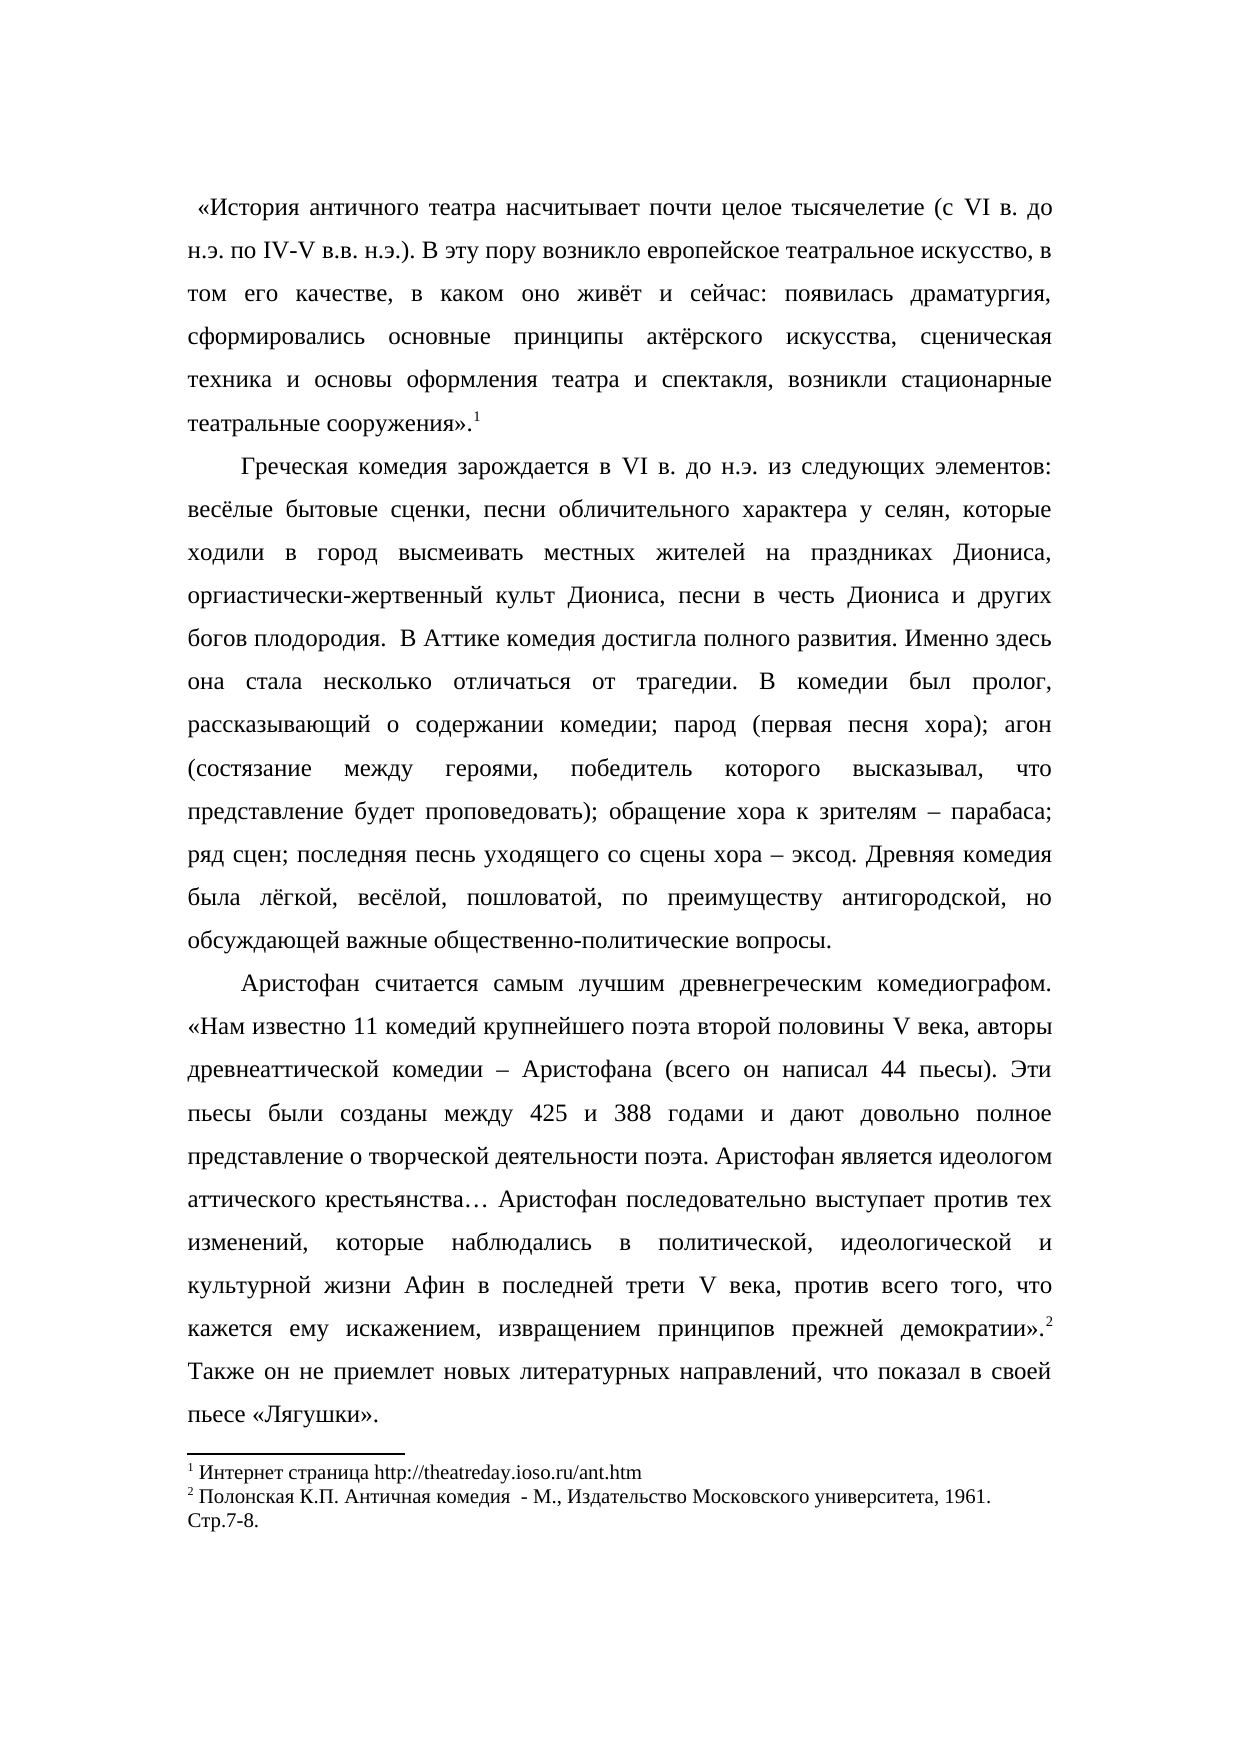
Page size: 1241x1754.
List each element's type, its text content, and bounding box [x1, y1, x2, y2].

text Аристофан считается самым лучшим древнегреческим комедиографом. «Нам известно 11 комедий крупнейшего поэта второй половины V века, авторы древнеаттической комедии – Аристофана (всего он написал 44 пьесы). Эти пьесы были созданы между 425 и 388 годами и дают довольно полное представление о творческой деятельности поэта. Аристофан является идеологом аттического крестьянства… Аристофан последовательно выступает против тех изменений, которые наблюдались в политической, идеологической и культурной жизни Афин в последней трети V века, против всего того, что кажется ему искажением, извращением принципов прежней демократии». Также он не приемлет новых литературных направлений, что показал в своей пьесе «Лягушки». [187, 968, 1053, 1428]
text Греческая комедия зарождается в VI в. до н.э. из следующих элементов: весёлые бытовые сценки, песни обличительного характера у селян, которые ходили в город высмеивать местных жителей на праздниках Диониса, оргиастически-жертвенный культ Диониса, песни в честь Диониса и других богов плодородия. В Аттике комедия достигла полного развития. Именно здесь она стала несколько отличаться от трагедии. В комедии был пролог, рассказывающий о содержании комедии; парод (первая песня хора); агон (состязание между героями, победитель которого высказывал, что представление будет проповедовать); обращение хора к зрителям – парабаса; ряд сцен; последняя песнь уходящего со сцены хора – эксод. Древняя комедия была лёгкой, весёлой, пошловатой, по преимуществу антигородской, но обсуждающей важные общественно-политические вопросы. [187, 451, 1053, 954]
text «История античного театра насчитывает почти целое тысячелетие (с VI в. до н.э. по IV-V в.в. н.э.). В эту пору возникло европейское театральное искусство, в том его качестве, в каком оно живёт и сейчас: появилась драматургия, сформировались основные принципы актёрского искусства, сценическая техника и основы оформления театра и спектакля, возникли стационарные театральные сооружения». [187, 192, 1053, 436]
